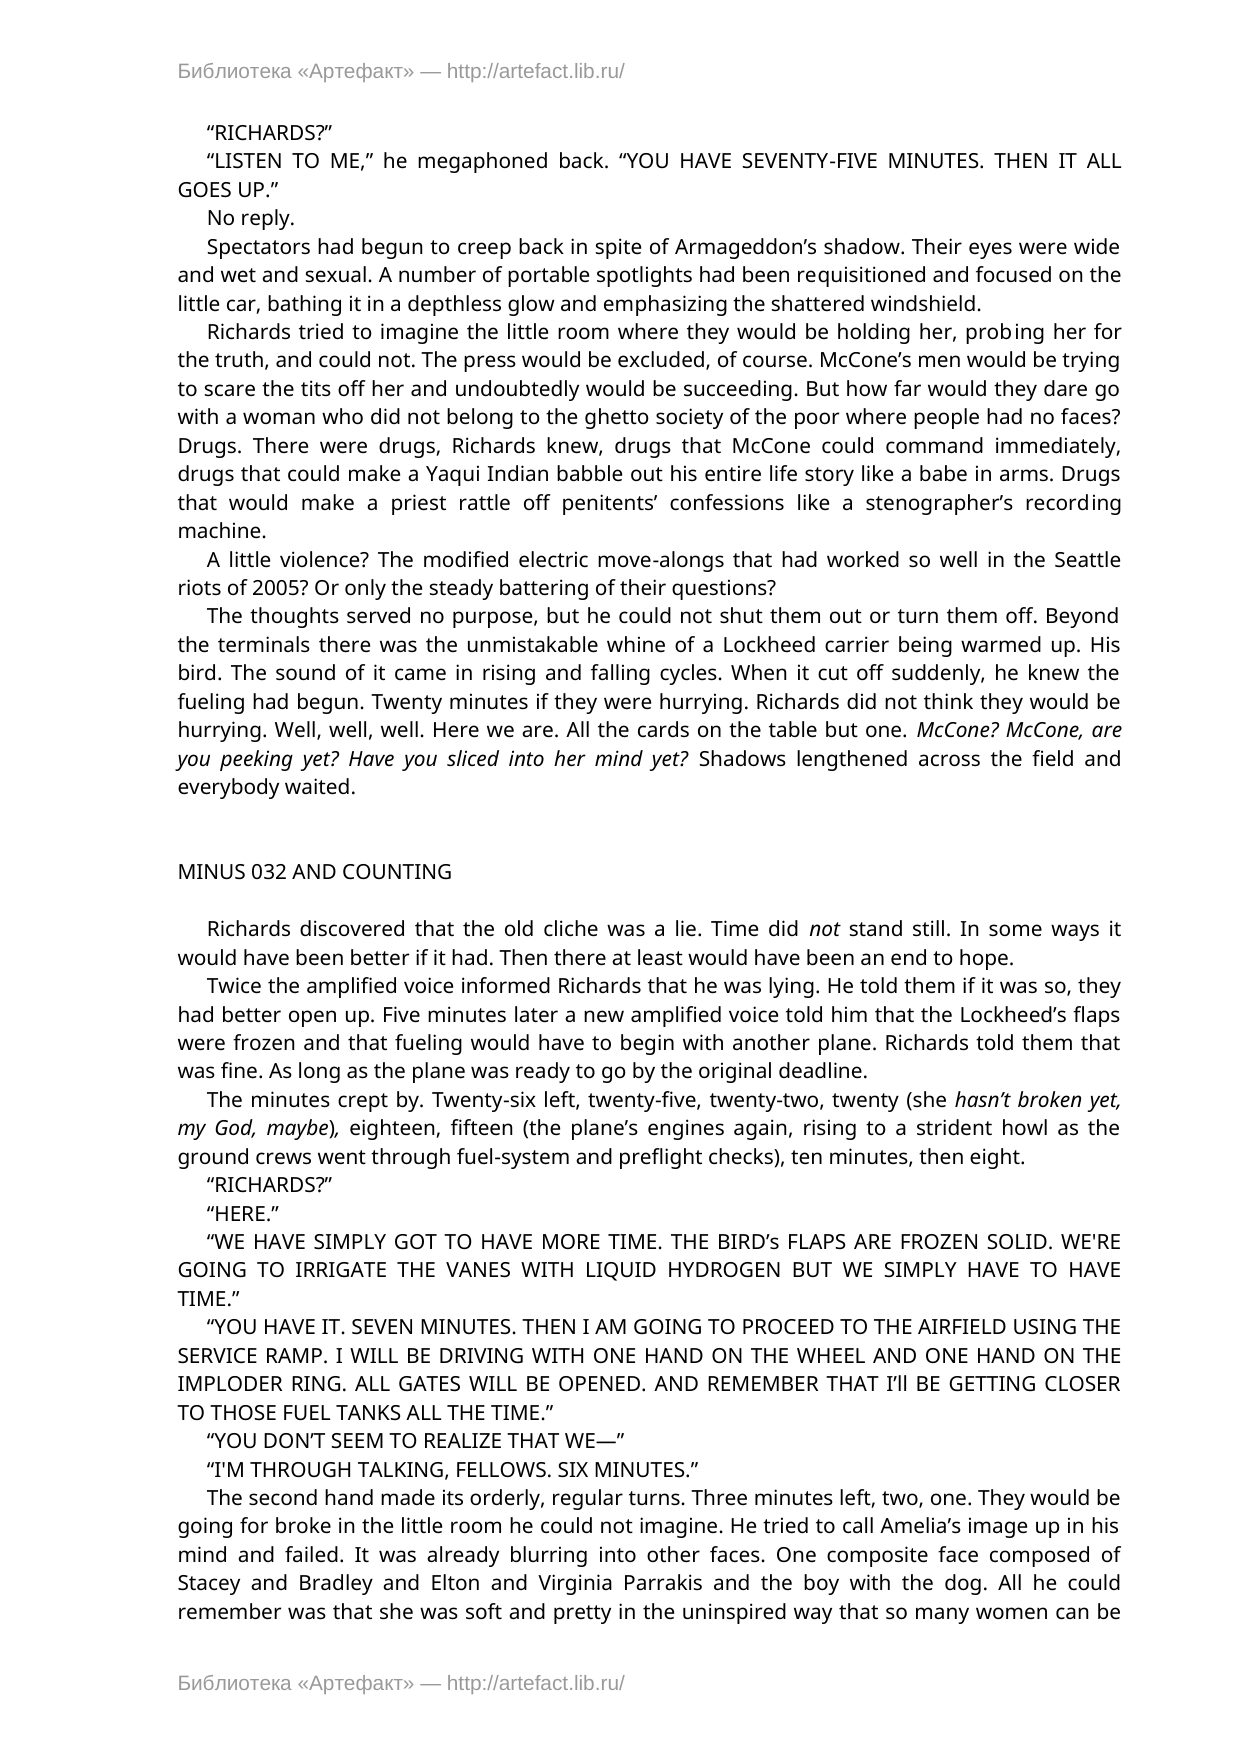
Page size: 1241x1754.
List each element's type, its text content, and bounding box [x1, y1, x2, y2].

text The minutes crept by. Twenty-six left, twenty-five, twenty-two, twenty (she hasn’t broken yet, my God, maybe), eighteen, fifteen (the plane’s engines again, rising to a strident howl as the ground crews went through fuel-system and preflight checks), ten minutes, then eight. [177, 1085, 1122, 1170]
text “YOU DON’T SEEM TO REALIZE THAT WE—” [177, 1426, 1122, 1455]
text Richards discovered that the old cliche was a lie. Time did not stand still. In some ways it would have been better if it had. Then there at least would have been an end to hope. [177, 914, 1122, 971]
text “LISTEN TO ME,” he megaphoned back. “YOU HAVE SEVENTY-FIVE MINUTES. THEN IT ALL GOES UP.” [177, 147, 1122, 203]
text Twice the amplified voice informed Richards that he was lying. He told them if it was so, they had better open up. Five minutes later a new amplified voice told him that the Lockheed’s flaps were frozen and that fueling would have to begin with another plane. Richards told them that was fine. As long as the plane was ready to go by the original deadline. [177, 971, 1122, 1085]
text Richards tried to imagine the little room where they would be holding her, probing her for the truth, and could not. The press would be excluded, of course. McCone’s men would be trying to scare the tits off her and undoubtedly would be succeeding. But how far would they dare go with a woman who did not belong to the ghetto society of the poor where people had no faces? Drugs. There were drugs, Richards knew, drugs that McCone could command immediately, drugs that could make a Yaqui Indian babble out his entire life story like a babe in arms. Drugs that would make a priest rattle off penitents’ confessions like a stenographer’s recording machine. [177, 317, 1122, 545]
text The thoughts served no purpose, but he could not shut them out or turn them off. Beyond the terminals there was the unmistakable whine of a Lockheed carrier being warmed up. His bird. The sound of it came in rising and falling cycles. When it cut off suddenly, he knew the fueling had begun. Twenty minutes if they were hurrying. Richards did not think they would be hurrying. Well, well, well. Here we are. All the cards on the table but one. McCone? McCone, are you peeking yet? Have you sliced into her mind yet? Shadows lengthened across the field and everybody waited. [177, 602, 1122, 801]
text A little violence? The modified electric move-alongs that had worked so well in the Seattle riots of 2005? Or only the steady battering of their questions? [177, 545, 1122, 602]
text “I'M THROUGH TALKING, FELLOWS. SIX MINUTES.” [177, 1455, 1122, 1483]
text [177, 1483, 1122, 1625]
text No reply. [177, 203, 1122, 232]
text “RICHARDS?” [177, 1170, 1122, 1199]
text Spectators had begun to creep back in spite of Armageddon’s shadow. Their eyes were wide and wet and sexual. A number of portable spotlights had been requisitioned and focused on the little car, bathing it in a depthless glow and emphasizing the shattered windshield. [177, 232, 1122, 317]
text “YOU HAVE IT. SEVEN MINUTES. THEN I AM GOING TO PROCEED TO THE AIRFIELD USING THE SERVICE RAMP. I WILL BE DRIVING WITH ONE HAND ON THE WHEEL AND ONE HAND ON THE IMPLODER RING. ALL GATES WILL BE OPENED. AND REMEMBER THAT I’ll BE GETTING CLOSER TO THOSE FUEL TANKS ALL THE TIME.” [177, 1312, 1122, 1426]
text “RICHARDS?” [177, 118, 1122, 147]
subtitle MINUS 032 AND COUNTING [177, 857, 1122, 886]
text “WE HAVE SIMPLY GOT TO HAVE MORE TIME. THE BIRD’s FLAPS ARE FROZEN SOLID. WE'RE GOING TO IRRIGATE THE VANES WITH LIQUID HYDROGEN BUT WE SIMPLY HAVE TO HAVE TIME.” [177, 1227, 1122, 1312]
text “HERE.” [177, 1199, 1122, 1227]
